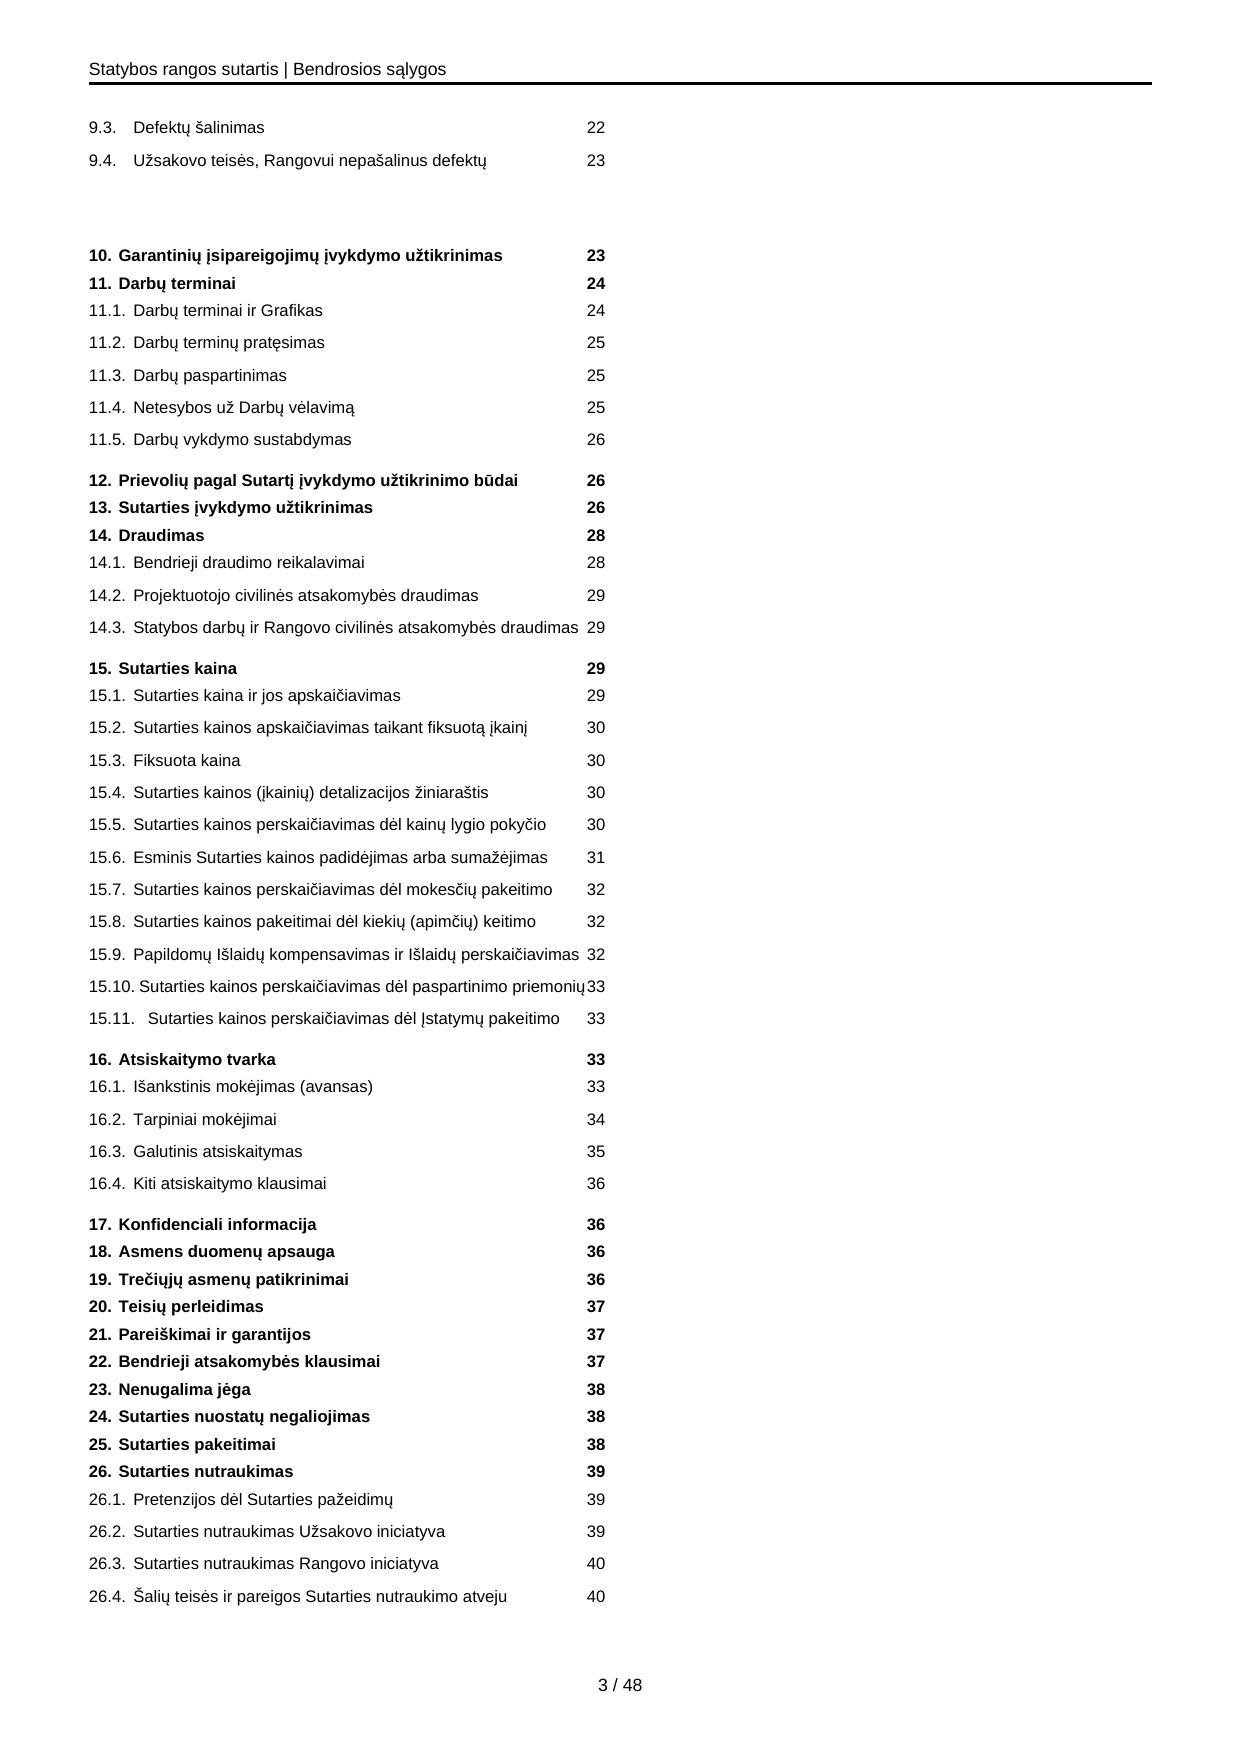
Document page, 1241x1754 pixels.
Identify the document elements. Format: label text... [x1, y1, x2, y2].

text 15.11. Sutarties kainos perskaičiavimas dėl Įstatymų pakeitimo 33 [89, 1009, 1152, 1028]
text 15.9. Papildomų Išlaidų kompensavimas ir Išlaidų perskaičiavimas 32 [89, 944, 1152, 963]
text 14.1. Bendrieji draudimo reikalavimai 28 [89, 553, 1152, 572]
text 14. Draudimas 28 [89, 526, 1152, 545]
text 25. Sutarties pakeitimai 38 [89, 1434, 1152, 1454]
text 17. Konfidenciali informacija 36 [89, 1214, 1152, 1234]
text 14.2. Projektuotojo civilinės atsakomybės draudimas 29 [89, 586, 1152, 605]
text 11.2. Darbų terminų pratęsimas 25 [89, 333, 1152, 352]
text 9.3. Defektų šalinimas 22 [89, 118, 1152, 137]
text 21. Pareiškimai ir garantijos 37 [89, 1324, 1152, 1344]
text 15.3. Fiksuota kaina 30 [89, 751, 1152, 770]
text 10. Garantinių įsipareigojimų įvykdymo užtikrinimas 23 [89, 246, 1152, 265]
text 11. Darbų terminai 24 [89, 273, 1152, 293]
text 11.3. Darbų paspartinimas 25 [89, 366, 1152, 385]
text 16.4. Kiti atsiskaitymo klausimai 36 [89, 1174, 1152, 1193]
text 16.2. Tarpiniai mokėjimai 34 [89, 1109, 1152, 1128]
text 16.3. Galutinis atsiskaitymas 35 [89, 1142, 1152, 1161]
text 11.5. Darbų vykdymo sustabdymas 26 [89, 430, 1152, 449]
text 15.5. Sutarties kainos perskaičiavimas dėl kainų lygio pokyčio 30 [89, 815, 1152, 834]
text 26.1. Pretenzijos dėl Sutarties pažeidimų 39 [89, 1489, 1152, 1509]
text 15.4. Sutarties kainos (įkainių) detalizacijos žiniaraštis 30 [89, 783, 1152, 802]
text 19. Trečiųjų asmenų patikrinimai 36 [89, 1269, 1152, 1289]
text 22. Bendrieji atsakomybės klausimai 37 [89, 1352, 1152, 1371]
text 20. Teisių perleidimas 37 [89, 1297, 1152, 1316]
text 26.4. Šalių teisės ir pareigos Sutarties nutraukimo atveju 40 [89, 1586, 1152, 1606]
text 15.2. Sutarties kainos apskaičiavimas taikant fiksuotą įkainį 30 [89, 718, 1152, 737]
text 12. Prievolių pagal Sutartį įvykdymo užtikrinimo būdai 26 [89, 471, 1152, 490]
text 14.3. Statybos darbų ir Rangovo civilinės atsakomybės draudimas 29 [89, 618, 1152, 637]
text 16.1. Išankstinis mokėjimas (avansas) 33 [89, 1077, 1152, 1096]
text 18. Asmens duomenų apsauga 36 [89, 1242, 1152, 1261]
text 26.3. Sutarties nutraukimas Rangovo iniciatyva 40 [89, 1554, 1152, 1573]
text 9.4. Užsakovo teisės, Rangovui nepašalinus defektų 23 [89, 150, 1152, 169]
text 11.1. Darbų terminai ir Grafikas 24 [89, 301, 1152, 320]
text 15.10. Sutarties kainos perskaičiavimas dėl paspartinimo priemonių 33 [89, 977, 1152, 996]
text 24. Sutarties nuostatų negaliojimas 38 [89, 1407, 1152, 1426]
text 11.4. Netesybos už Darbų vėlavimą 25 [89, 398, 1152, 417]
text 26. Sutarties nutraukimas 39 [89, 1462, 1152, 1481]
text 15.6. Esminis Sutarties kainos padidėjimas arba sumažėjimas 31 [89, 847, 1152, 867]
text 16. Atsiskaitymo tvarka 33 [89, 1049, 1152, 1069]
text 15.8. Sutarties kainos pakeitimai dėl kiekių (apimčių) keitimo 32 [89, 912, 1152, 931]
text 23. Nenugalima jėga 38 [89, 1379, 1152, 1399]
text 26.2. Sutarties nutraukimas Užsakovo iniciatyva 39 [89, 1522, 1152, 1541]
text 15.1. Sutarties kaina ir jos apskaičiavimas 29 [89, 686, 1152, 705]
text 15. Sutarties kaina 29 [89, 658, 1152, 678]
text 13. Sutarties įvykdymo užtikrinimas 26 [89, 498, 1152, 517]
text 15.7. Sutarties kainos perskaičiavimas dėl mokesčių pakeitimo 32 [89, 880, 1152, 899]
